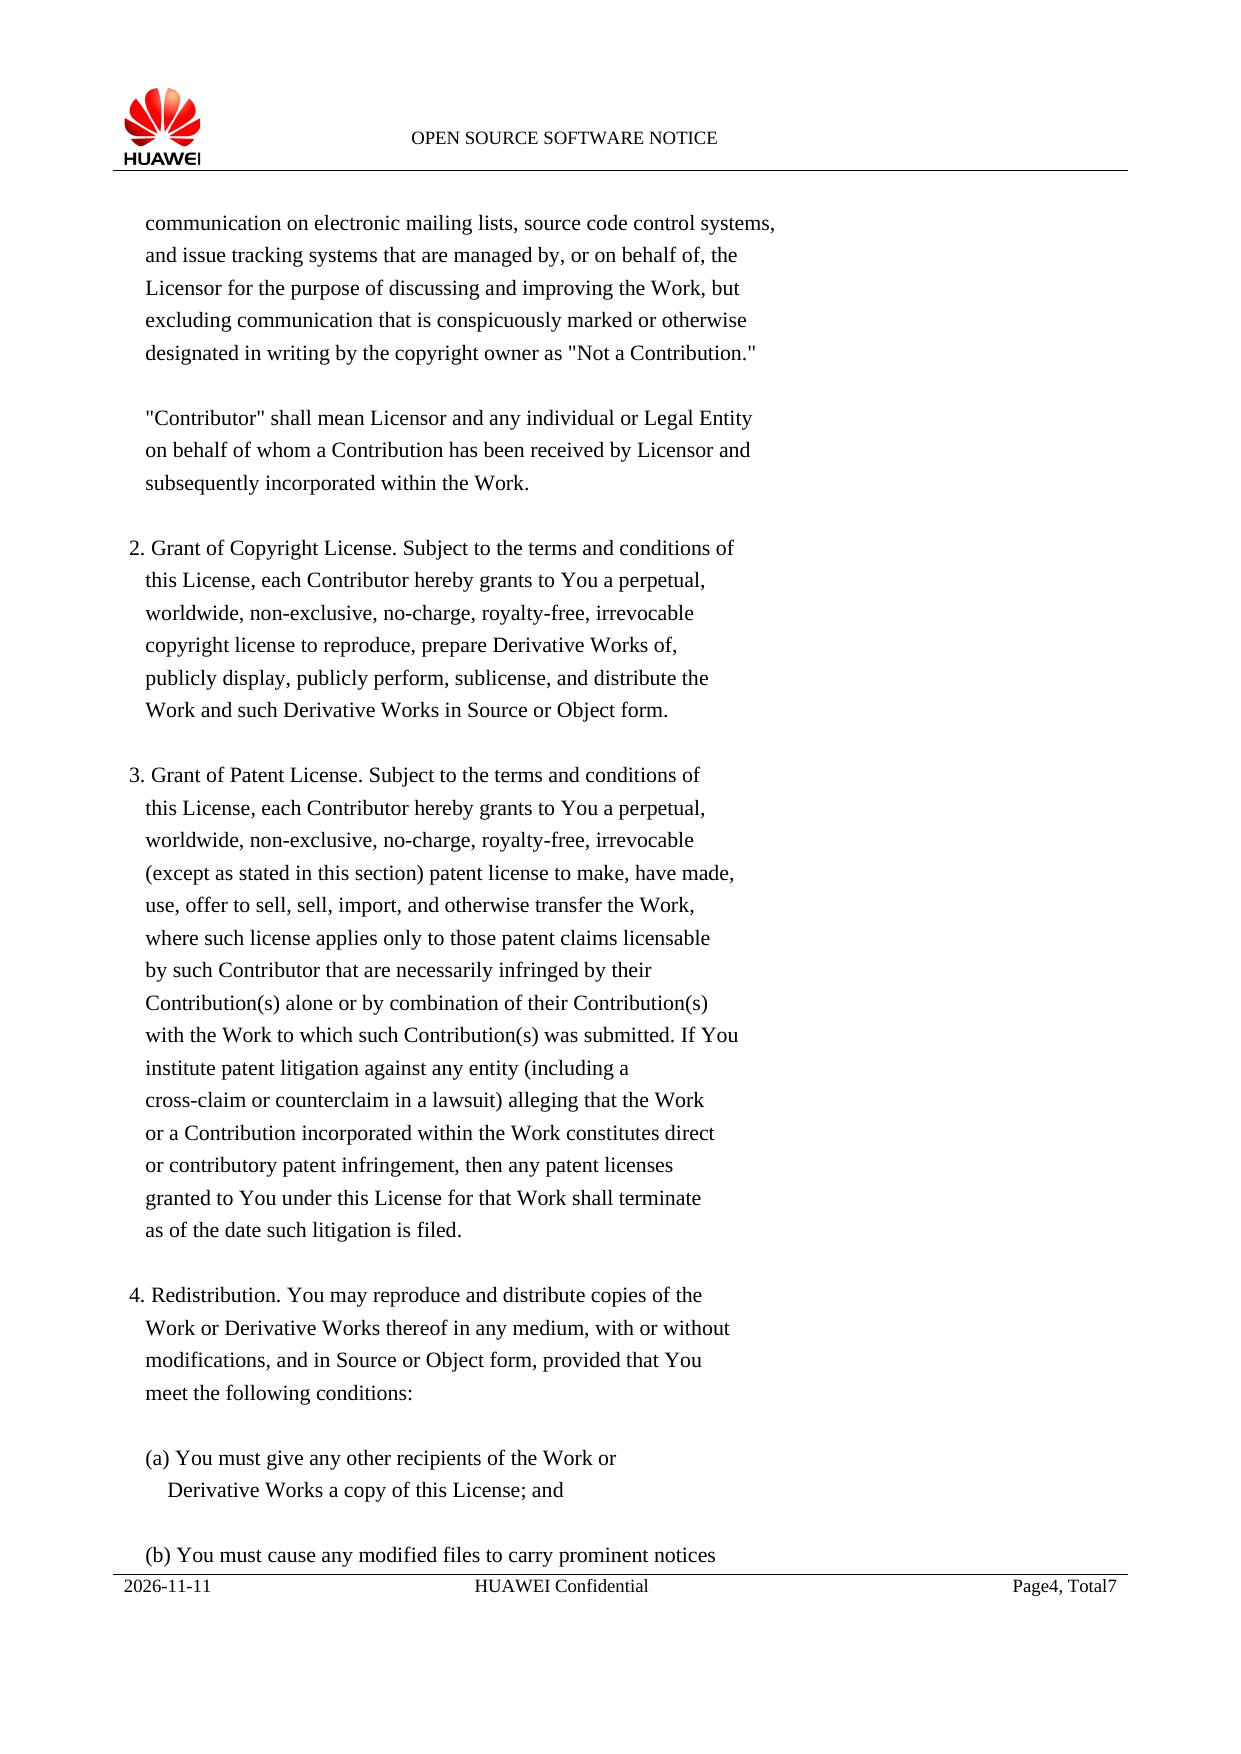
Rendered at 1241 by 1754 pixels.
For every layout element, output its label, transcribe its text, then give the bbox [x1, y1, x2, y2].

picture [124, 88, 201, 165]
